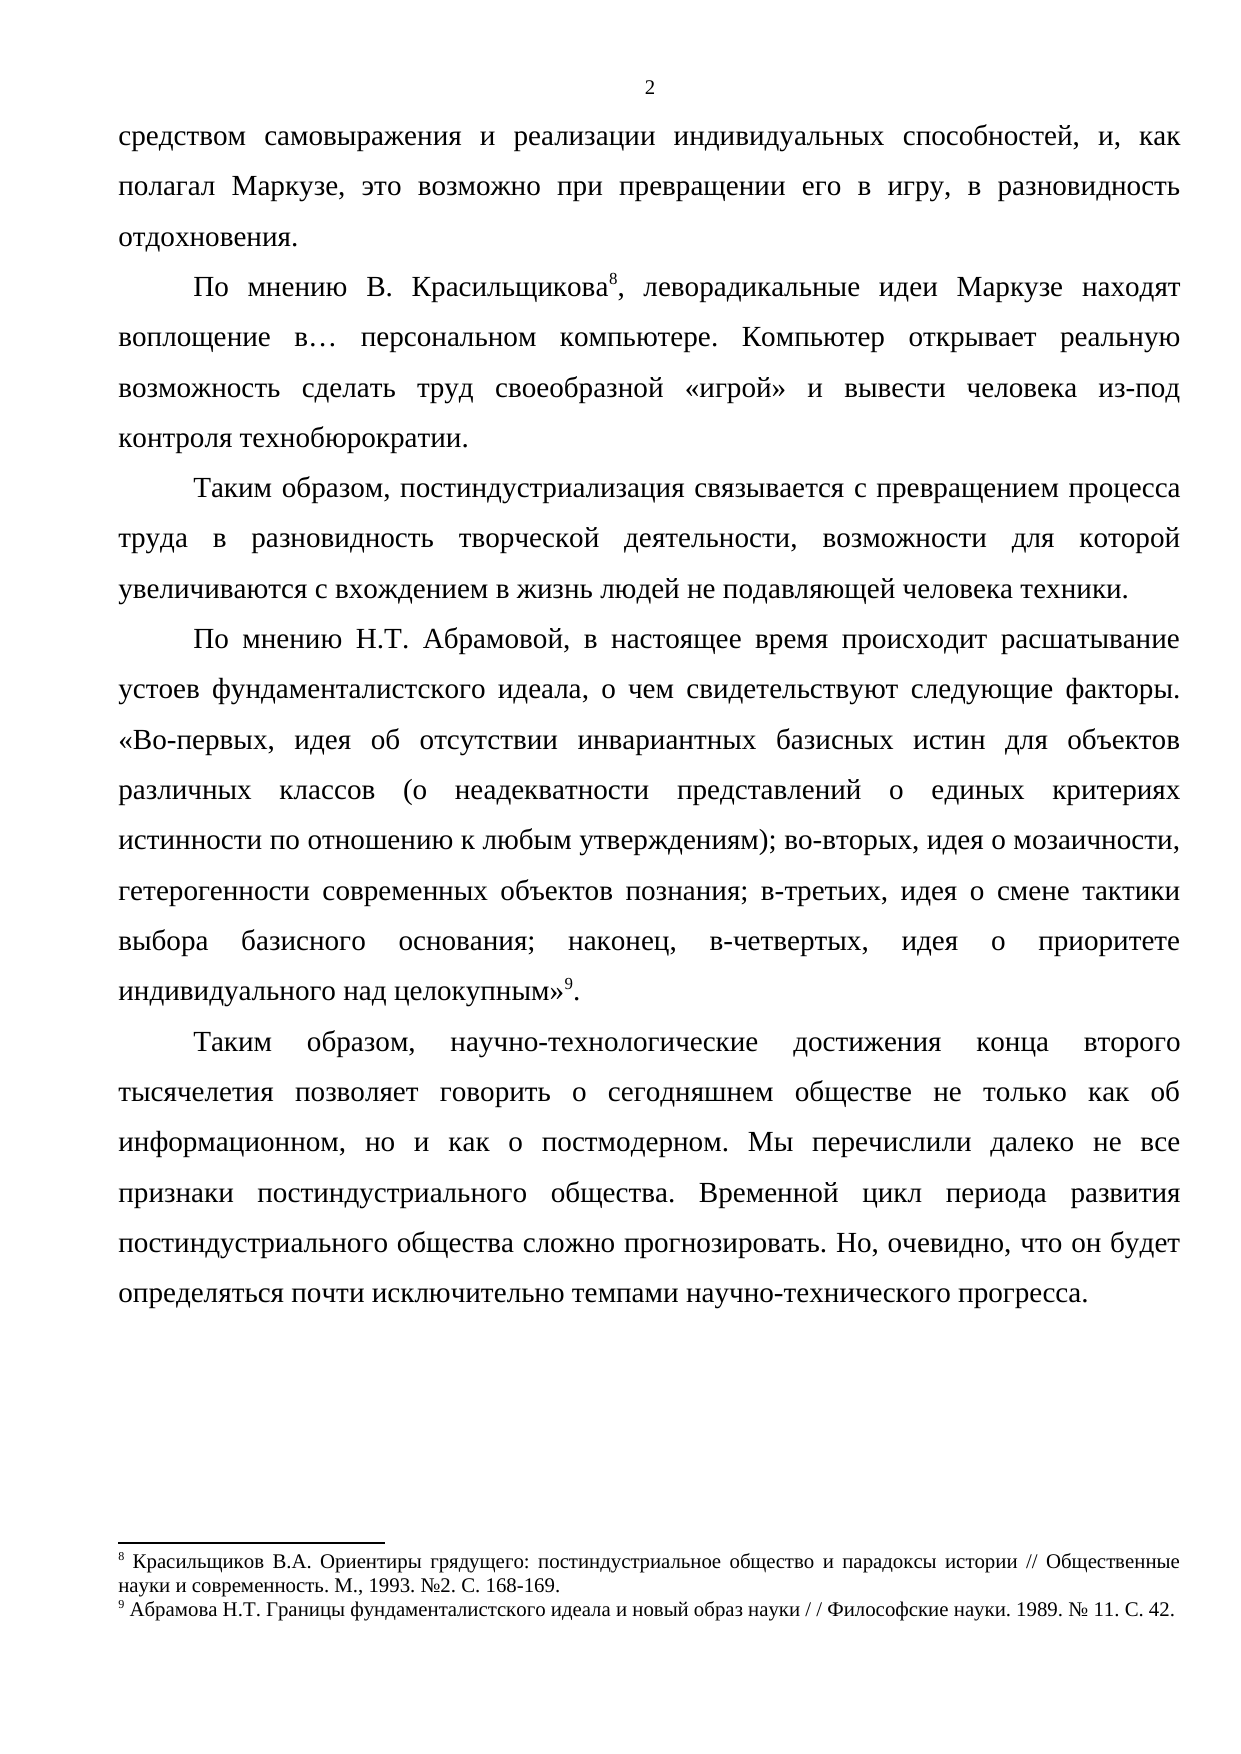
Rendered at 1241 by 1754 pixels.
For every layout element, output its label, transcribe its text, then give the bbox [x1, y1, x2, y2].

text Таким образом, постиндустриализация связывается с превращением процесса труда в разновидность творческой деятельности, возможности для которой увеличиваются с вхождением в жизнь людей не подавляющей человека техники. [118, 470, 1181, 604]
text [118, 118, 1181, 252]
text По мнению Н.Т. Абрамовой, в настоящее время происходит расшатывание устоев фундаменталистского идеала, о чем свидетельствуют следующие факторы. «Во-первых, идея об отсутствии инвариантных базисных истин для объектов различных классов (о неадекватности представлений о единых критериях истинности по отношению к любым утверждениям); во-вторых, идея о мозаичности, гетерогенности современных объектов познания; в-третьих, идея о смене тактики выбора базисного основания; наконец, в-четвертых, идея о приоритете индивидуального над целокупным». [118, 621, 1181, 1007]
text Таким образом, научно-технологические достижения конца второго тысячелетия позволяет говорить о сегодняшнем обществе не только как об информационном, но и как о постмодерном. Мы перечислили далеко не все признаки постиндустриального общества. Временной цикл периода развития постиндустриального общества сложно прогнозировать. Но, очевидно, что он будет определяться почти исключительно темпами научно-технического прогресса. [118, 1024, 1181, 1309]
text По мнению В. Красильщикова, леворадикальные идеи Маркузе находят воплощение в… персональном компьютере. Компьютер открывает реальную возможность сделать труд своеобразной «игрой» и вывести человека из-под контроля технобюрократии. [118, 269, 1181, 453]
